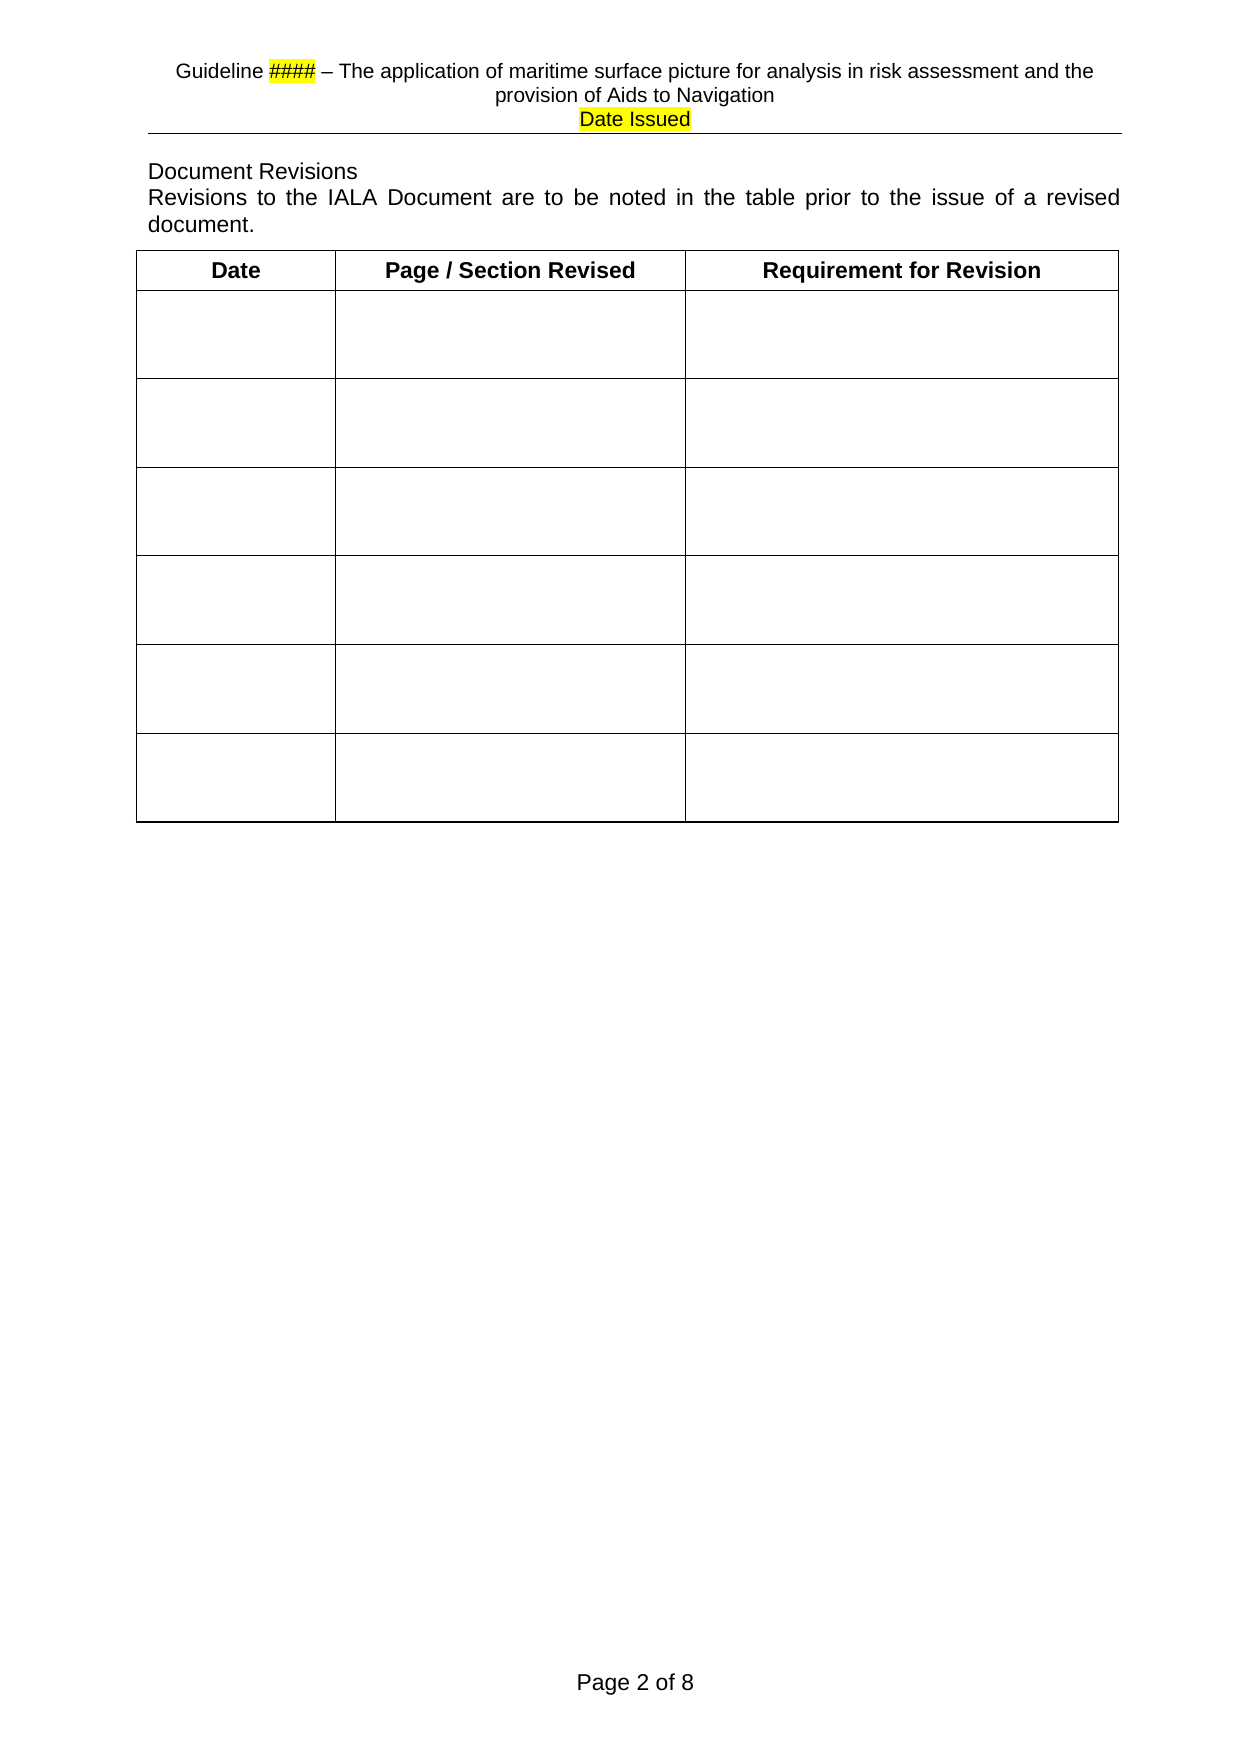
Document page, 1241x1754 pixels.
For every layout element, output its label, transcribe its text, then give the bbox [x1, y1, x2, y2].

table_cell [336, 556, 685, 644]
table_cell [686, 645, 1118, 733]
table_cell [336, 291, 685, 378]
table_cell [686, 734, 1118, 821]
text Revisions to the IALA Document are to be noted in the table prior to the issue of a revised document. [148, 184, 1122, 237]
table_cell [686, 556, 1118, 644]
table_cell [137, 291, 335, 378]
table_header Page / Section Revised [336, 251, 685, 289]
table_header Requirement for Revision [686, 251, 1118, 289]
table_cell [137, 379, 335, 467]
table_cell [137, 556, 335, 644]
table_cell [336, 379, 685, 467]
table_cell [137, 468, 335, 555]
table_cell [137, 734, 335, 821]
table_cell [336, 645, 685, 733]
table_cell [137, 645, 335, 733]
table_cell [336, 734, 685, 821]
table_cell [686, 468, 1118, 555]
table_cell [686, 379, 1118, 467]
table_cell [336, 468, 685, 555]
table_header Date [137, 251, 335, 289]
title Document Revisions [148, 158, 1122, 184]
table_cell [686, 291, 1118, 378]
